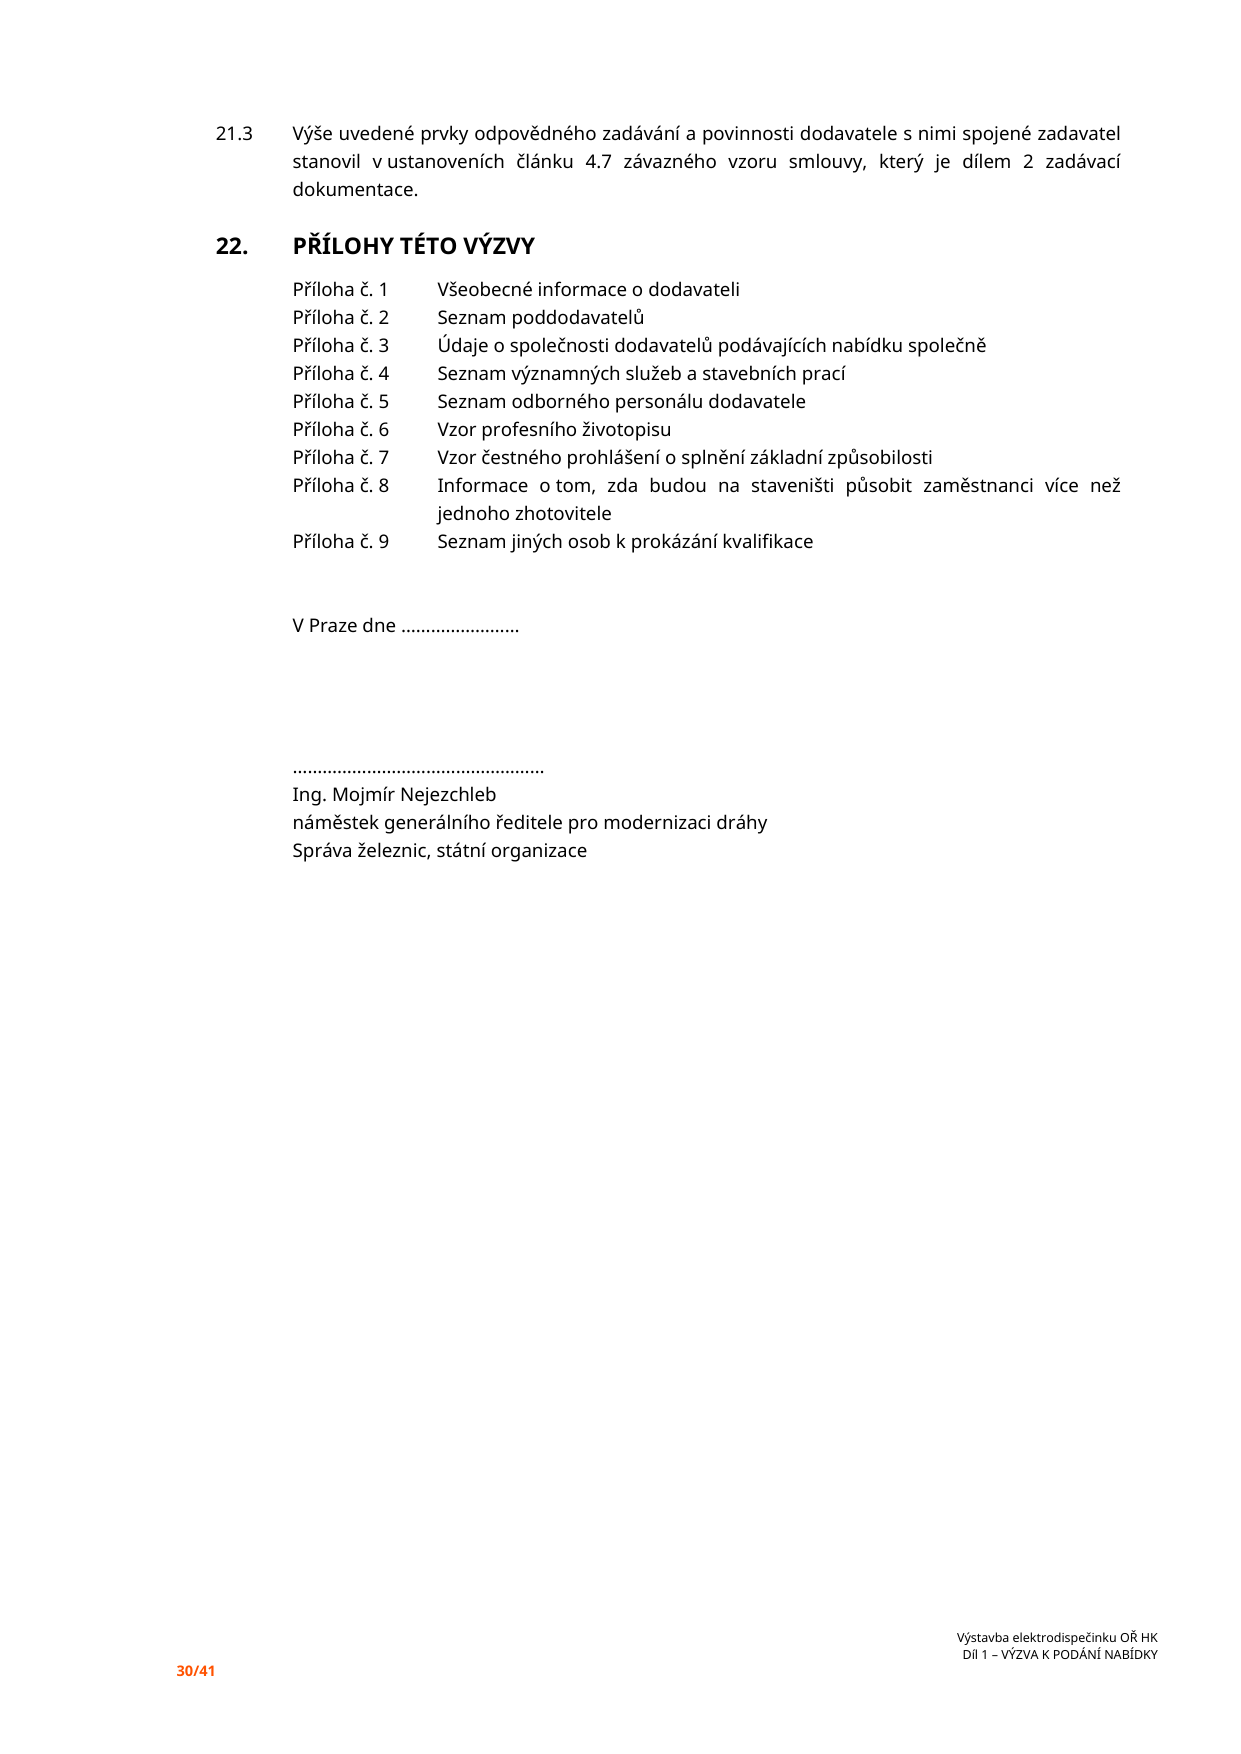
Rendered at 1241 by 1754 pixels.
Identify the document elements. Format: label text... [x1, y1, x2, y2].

text Příloha č. 3 Údaje o společnosti dodavatelů podávajících nabídku společně [292, 333, 1122, 358]
text PŘÍLOHY TÉTO VÝZVY [216, 230, 1122, 261]
text Příloha č. 5 Seznam odborného personálu dodavatele [292, 389, 1122, 414]
text náměstek generálního ředitele pro modernizaci dráhy [292, 809, 1122, 834]
text Správa železnic, státní organizace [292, 837, 1122, 862]
text Příloha č. 2 Seznam poddodavatelů [292, 304, 1122, 330]
text V Praze dne …………………… [292, 613, 1122, 638]
text Příloha č. 6 Vzor profesního životopisu [292, 417, 1122, 442]
text Výše uvedené prvky odpovědného zadávání a povinnosti dodavatele s nimi spojené zadavatel stanovil v ustanoveních článku 4.7 závazného vzoru smlouvy, který je dílem 2 zadávací dokumentace. [216, 121, 1122, 202]
text Příloha č. 8 Informace o tom, zda budou na staveništi působit zaměstnanci více než jednoho zhotovitele [292, 473, 1122, 526]
text Příloha č. 1 Všeobecné informace o dodavateli [292, 277, 1122, 302]
text Příloha č. 4 Seznam významných služeb a stavebních prací [292, 361, 1122, 386]
text …………………………………………… [292, 753, 1122, 778]
text Ing. Mojmír Nejezchleb [292, 781, 1122, 806]
text Příloha č. 9 Seznam jiných osob k prokázání kvalifikace [292, 529, 1122, 554]
text Příloha č. 7 Vzor čestného prohlášení o splnění základní způsobilosti [292, 445, 1122, 470]
